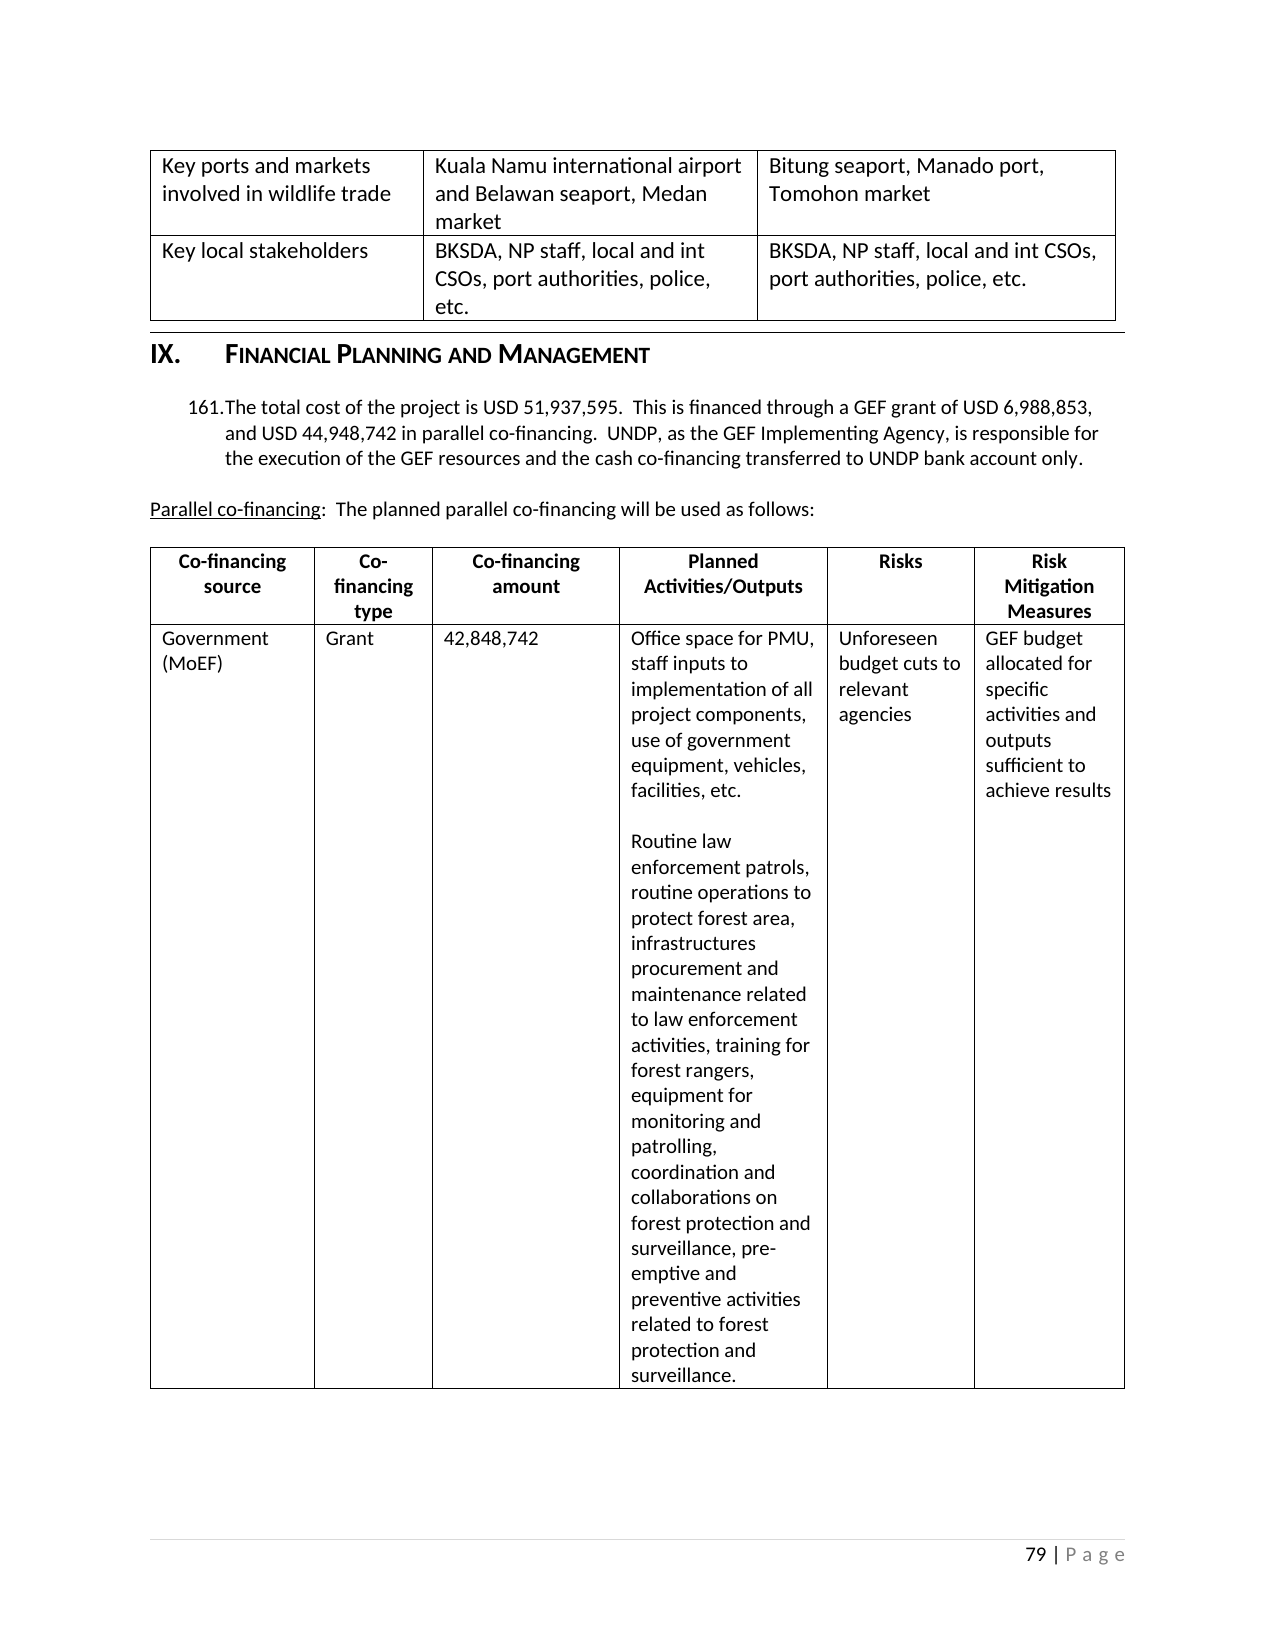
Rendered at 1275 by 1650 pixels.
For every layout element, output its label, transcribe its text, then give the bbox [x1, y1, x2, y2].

table_header Co-financing source [151, 548, 314, 624]
table_cell Bitung seaport, Manado port, Tomohon market [758, 151, 1115, 235]
table_header Risks [828, 548, 974, 624]
subtitle Financial Planning and Management [150, 333, 1125, 371]
table_cell Government (MoEF) [151, 625, 314, 1388]
table_cell Office space for PMU, staff inputs to implementation of all project components, use of government equipment, vehicles, facilities, etc. Routine law enforcement patrols, routine operations to protect forest area, infrastructures procurement and maintenance related to law enforcement activities, training for forest rangers, equipment for monitoring and patrolling, coordination and collaborations on forest protection and surveillance, pre-emptive and preventive activities related to forest protection and surveillance. [620, 625, 827, 1388]
text Parallel co-financing: The planned parallel co-financing will be used as follows: [150, 496, 1125, 521]
table_cell BKSDA, NP staff, local and int CSOs, port authorities, police, etc. [758, 236, 1115, 320]
list The total cost of the project is USD 51,937,595. This is financed through a GEF grant of USD 6,988,853, and USD 44,948,742 in parallel co-financing. UNDP, as the GEF Implementing Agency, is responsible for the execution of the GEF resources and the cash co-financing transferred to UNDP bank account only. [187, 394, 1125, 471]
table_cell Kuala Namu international airport and Belawan seaport, Medan market [424, 151, 757, 235]
table_cell GEF budget allocated for specific activities and outputs sufficient to achieve results [975, 625, 1124, 1388]
table_cell Grant [315, 625, 432, 1388]
table_header Risk Mitigation Measures [975, 548, 1124, 624]
table_cell BKSDA, NP staff, local and int CSOs, port authorities, police, etc. [424, 236, 757, 320]
table_cell Unforeseen budget cuts to relevant agencies [828, 625, 974, 1388]
table_header Co-financing amount [433, 548, 619, 624]
table_header Co-financing type [315, 548, 432, 624]
table_cell Key ports and markets involved in wildlife trade [151, 151, 423, 235]
table_cell Key local stakeholders [151, 236, 423, 320]
table_header Planned Activities/Outputs [620, 548, 827, 624]
table_cell 42,848,742 [433, 625, 619, 1388]
